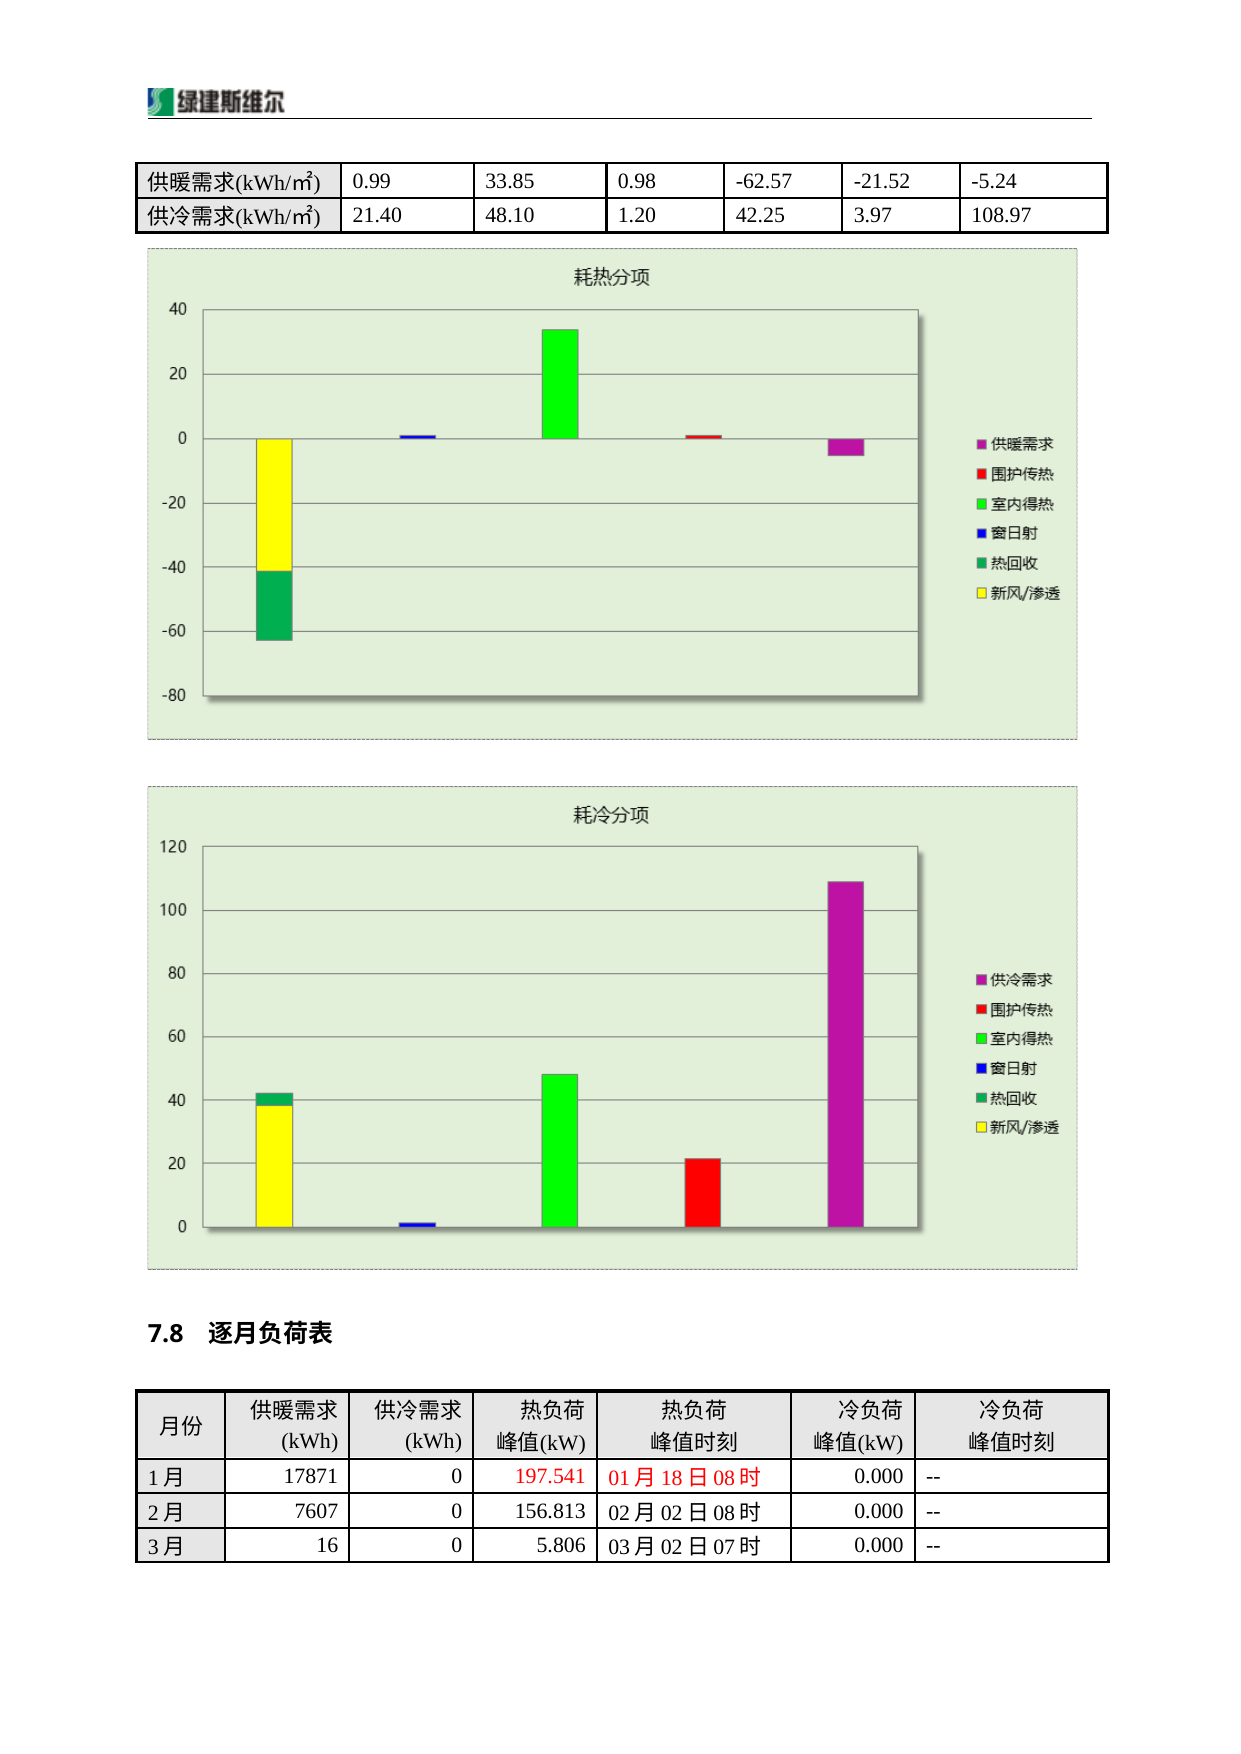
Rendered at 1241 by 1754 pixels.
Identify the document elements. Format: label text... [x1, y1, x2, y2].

table_cell 48.10 [475, 199, 605, 231]
table_header 热负荷 峰值时刻 [598, 1393, 790, 1457]
table_header 热负荷 峰值(kW) [474, 1393, 596, 1457]
table_header 月份 [138, 1393, 224, 1457]
table_cell 7607 [226, 1494, 348, 1527]
table_cell 0.000 [792, 1460, 914, 1492]
table_header 供冷需求 (kWh) [350, 1393, 472, 1457]
table_cell 供暖需求(kWh/㎡) [138, 164, 340, 197]
table_cell 0 [350, 1529, 472, 1561]
subtitle 逐月负荷表 [148, 1299, 1092, 1364]
table_cell 16 [226, 1529, 348, 1561]
table_header 冷负荷 峰值(kW) [792, 1393, 914, 1457]
table_cell 0.000 [792, 1529, 914, 1561]
table_cell 0.000 [792, 1494, 914, 1527]
table_cell 156.813 [474, 1494, 596, 1527]
picture [147, 786, 1078, 1270]
table_cell 0.99 [342, 164, 473, 197]
table_cell 0 [350, 1460, 472, 1492]
table_cell -62.57 [725, 164, 841, 197]
table_cell 108.97 [961, 199, 1106, 231]
table_cell 3.97 [843, 199, 959, 231]
table_cell 42.25 [725, 199, 841, 231]
table_header 冷负荷 峰值时刻 [916, 1393, 1107, 1457]
table_cell 21.40 [342, 199, 473, 231]
table_cell -- [916, 1529, 1107, 1561]
table_cell 01月18日08时 [598, 1460, 790, 1492]
table_cell 02月02日08时 [598, 1494, 790, 1527]
table_cell 3月 [138, 1529, 224, 1561]
table_cell 0.98 [608, 164, 723, 197]
table_cell 2月 [138, 1494, 224, 1527]
table_cell 1.20 [608, 199, 723, 231]
table_cell -21.52 [843, 164, 959, 197]
table_cell -- [916, 1460, 1107, 1492]
table_cell 03月02日07时 [598, 1529, 790, 1561]
picture [147, 88, 288, 116]
table_cell -5.24 [961, 164, 1106, 197]
table_cell 1月 [138, 1460, 224, 1492]
table_cell 17871 [226, 1460, 348, 1492]
table_cell 197.541 [474, 1460, 596, 1492]
table_header 供暖需求 (kWh) [226, 1393, 348, 1457]
picture [147, 248, 1078, 740]
table_cell 0 [350, 1494, 472, 1527]
table_cell -- [916, 1494, 1107, 1527]
table_cell 供冷需求(kWh/㎡) [138, 199, 340, 231]
table_cell 5.806 [474, 1529, 596, 1561]
table_cell 33.85 [475, 164, 605, 197]
